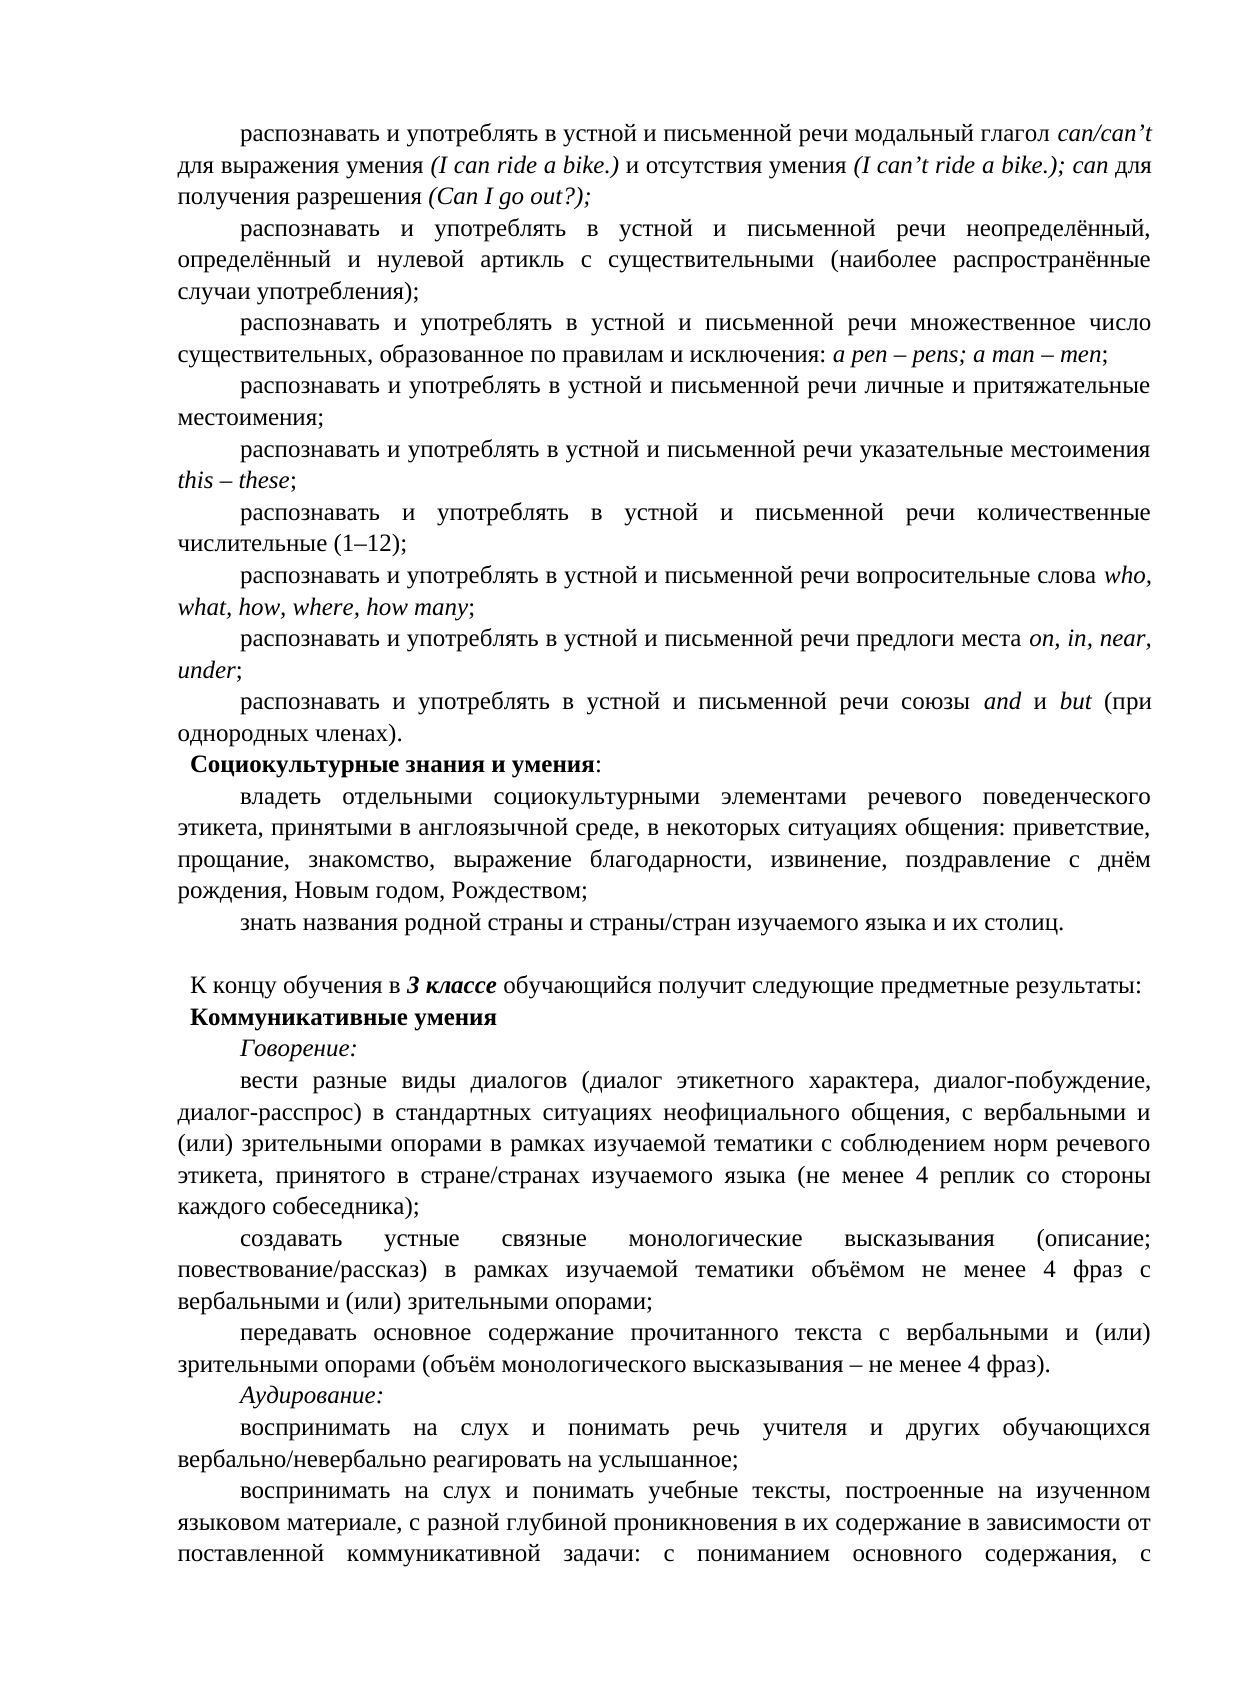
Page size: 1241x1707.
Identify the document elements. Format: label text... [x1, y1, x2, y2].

text распознавать и употреблять в устной и письменной речи указательные местоимения this – these; [177, 434, 1152, 494]
text владеть отдельными социокультурными элементами речевого поведенческого этикета, принятыми в англоязычной среде, в некоторых ситуациях общения: приветствие, прощание, знакомство, выражение благодарности, извинение, поздравление с днём рождения, Новым годом, Рождеством; [177, 781, 1152, 904]
text знать названия родной страны и страны/стран изучаемого языка и их столиц. [177, 907, 1152, 936]
text вести разные виды диалогов (диалог этикетного характера, диалог-побуждение, диалог-расспрос) в стандартных ситуациях неофициального общения, с вербальными и (или) зрительными опорами в рамках изучаемой тематики с соблюдением норм речевого этикета, принятого в стране/странах изучаемого языка (не менее 4 реплик со стороны каждого собеседника); [177, 1065, 1152, 1220]
text Аудирование: [177, 1381, 1152, 1409]
text распознавать и употреблять в устной и письменной речи множественное число существительных, образованное по правилам и исключения: a pen – pens; a man – men; [177, 307, 1152, 368]
text распознавать и употреблять в устной и письменной речи модальный глагол сan/can’t для выражения умения (I can ride a bike.) и отсутствия умения (I can’t ride a bike.); can для получения разрешения (Can I go out?); [177, 118, 1152, 210]
text Говорение: [177, 1033, 1152, 1062]
text распознавать и употреблять в устной и письменной речи вопросительные слова who, what, how, where, how many; [177, 560, 1152, 620]
text распознавать и употреблять в устной и письменной речи неопределённый, определённый и нулевой артикль с существительными (наиболее распространённые случаи употребления); [177, 213, 1152, 305]
text распознавать и употреблять в устной и письменной речи союзы and и but (при однородных членах). [177, 686, 1152, 747]
text К концу обучения в 3 классе обучающийся получит следующие предметные результаты: [190, 970, 1152, 999]
text передавать основное содержание прочитанного текста с вербальными и (или) зрительными опорами (объём монологического высказывания – не менее 4 фраз). [177, 1317, 1152, 1378]
text создавать устные связные монологические высказывания (описание; повествование/рассказ) в рамках изучаемой тематики объёмом не менее 4 фраз с вербальными и (или) зрительными опорами; [177, 1223, 1152, 1315]
text воспринимать на слух и понимать речь учителя и других обучающихся вербально/невербально реагировать на услышанное; [177, 1412, 1152, 1472]
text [177, 1475, 1152, 1567]
text распознавать и употреблять в устной и письменной речи предлоги места on, in, near, under; [177, 623, 1152, 683]
text Коммуникативные умения [190, 1002, 1152, 1031]
text Социокультурные знания и умения: [190, 749, 1152, 778]
text распознавать и употреблять в устной и письменной речи количественные числительные (1–12); [177, 497, 1152, 557]
text распознавать и употреблять в устной и письменной речи личные и притяжательные местоимения; [177, 371, 1152, 431]
